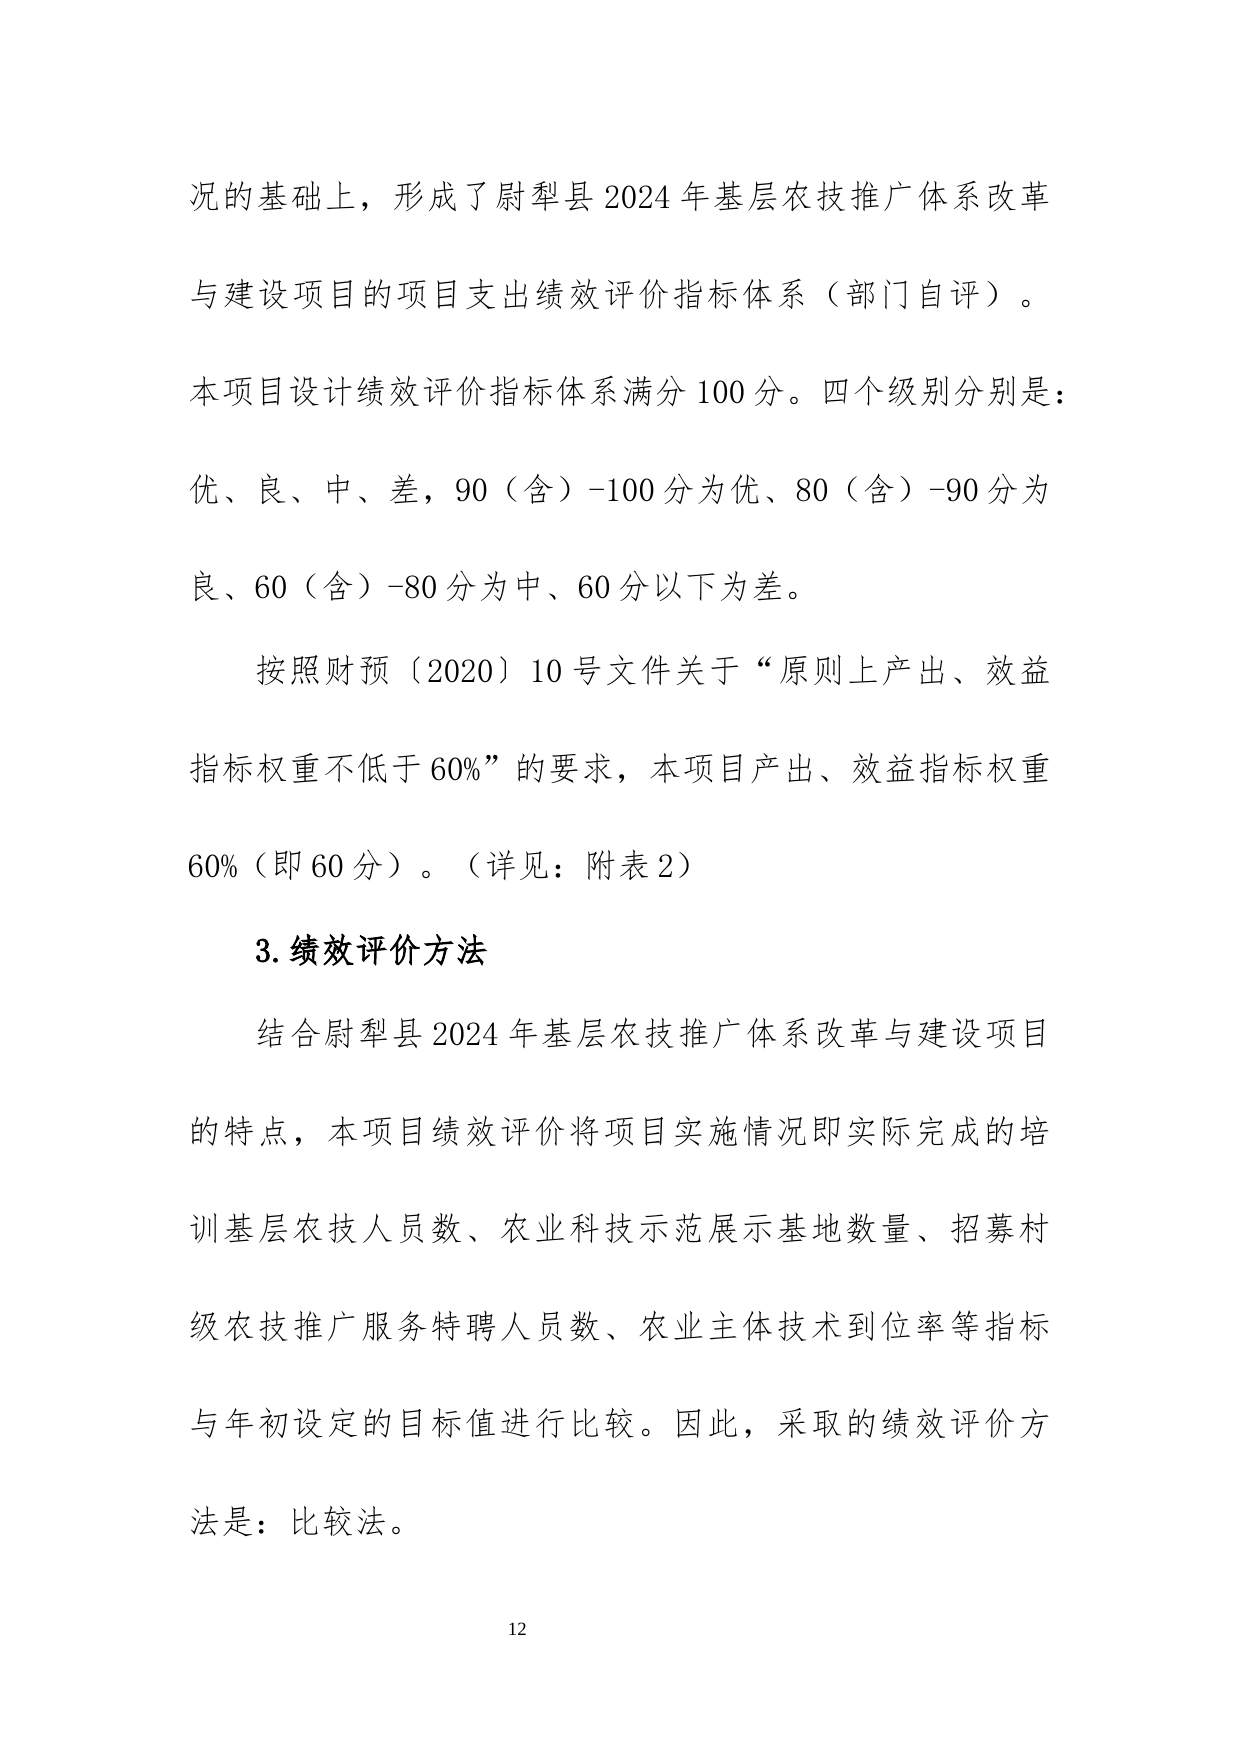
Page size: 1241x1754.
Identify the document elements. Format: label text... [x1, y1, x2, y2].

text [187, 162, 1053, 617]
text 结合尉犁县2024年基层农技推广体系改革与建设项目的特点，本项目绩效评价将项目实施情况即实际完成的培训基层农技人员数、农业科技示范展示基地数量、招募村级农技推广服务特聘人员数、农业主体技术到位率等指标与年初设定的目标值进行比较。因此，采取的绩效评价方法是：比较法。 [187, 999, 1053, 1551]
text 按照财预〔2020〕10号文件关于“原则上产出、效益指标权重不低于60%”的要求，本项目产出、效益指标权重60%（即60分）。（详见：附表2） [187, 636, 1053, 896]
text 3.绩效评价方法 [187, 915, 1053, 980]
